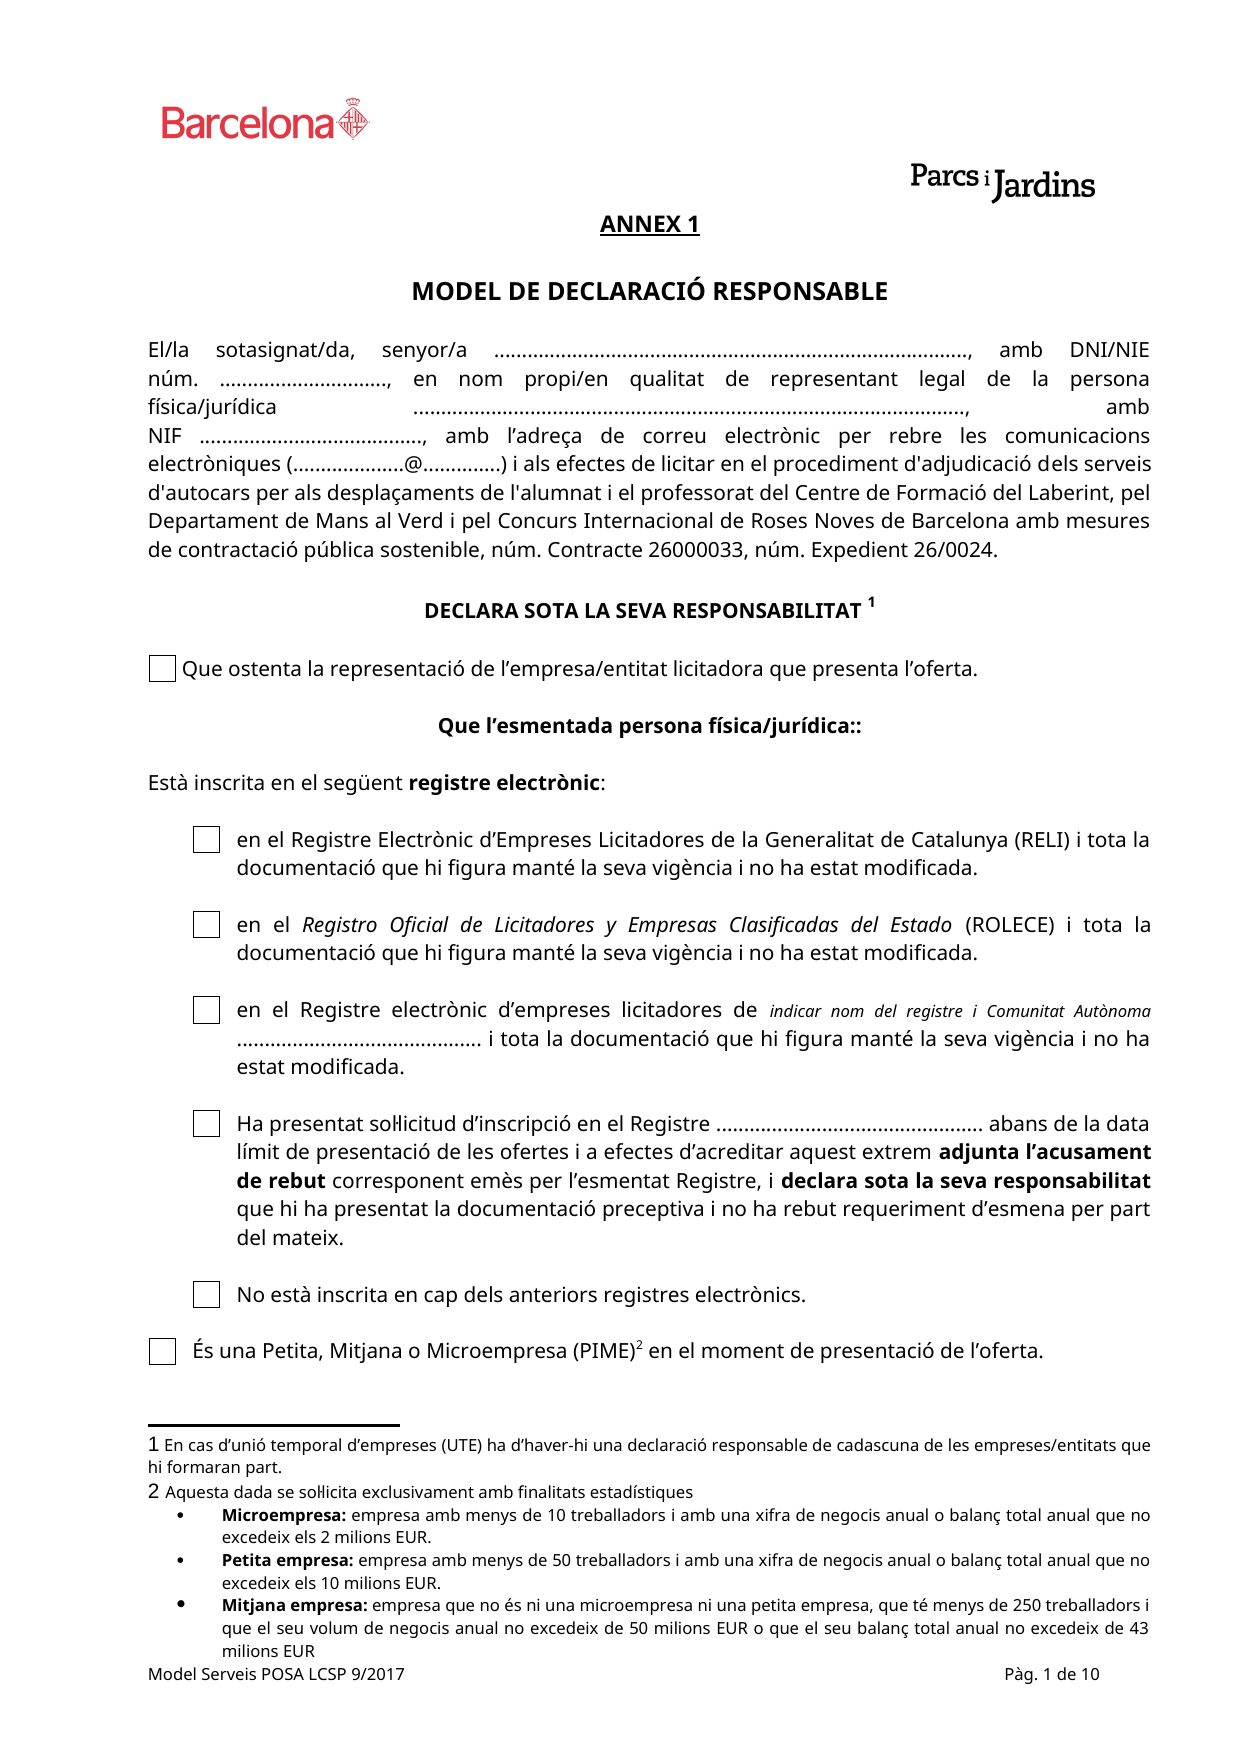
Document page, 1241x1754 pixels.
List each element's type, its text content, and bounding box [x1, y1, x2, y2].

text És una Petita, Mitjana o Microempresa (PIME) en el moment de presentació de l’oferta. [148, 1337, 1152, 1365]
picture [910, 163, 1096, 204]
text No està inscrita en cap dels anteriors registres electrònics. [192, 1280, 1152, 1308]
text en el Registre electrònic d’empreses licitadores de indicar nom del registre i Comunitat Autònoma ............................................ i tota la documentació que hi figura manté la seva vigència i no ha estat modificada. [192, 995, 1152, 1081]
text DECLARA SOTA LA SEVA RESPONSABILITAT [148, 592, 1152, 626]
text ANNEX 1 [148, 208, 1152, 239]
picture [162, 97, 370, 140]
text Ha presentat sol·licitud d’inscripció en el Registre ................................................ abans de la data límit de presentació de les ofertes i a efectes d’acreditar aquest extrem adjunta l’acusament de rebut corresponent emès per l’esmentat Registre, i declara sota la seva responsabilitat que hi ha presentat la documentació preceptiva i no ha rebut requeriment d’esmena per part del mateix. [192, 1109, 1152, 1251]
text El/la sotasignat/da, senyor/a ....................................................................................., amb DNI/NIE núm. .............................., en nom propi/en qualitat de representant legal de la persona física/jurídica ..................................................................................................., amb NIF ........................................, amb l’adreça de correu electrònic per rebre les comunicacions electròniques (....................@..............) i als efectes de licitar en el procediment d'adjudicació dels serveis d'autocars per als desplaçaments de l'alumnat i el professorat del Centre de Formació del Laberint, pel Departament de Mans al Verd i pel Concurs Internacional de Roses Noves de Barcelona amb mesures de contractació pública sostenible, núm. Contracte 26000033, núm. Expedient 26/0024. [148, 336, 1152, 563]
text en el Registre Electrònic d’Empreses Licitadores de la Generalitat de Catalunya (RELI) i tota la documentació que hi figura manté la seva vigència i no ha estat modificada. [192, 825, 1152, 882]
text Que ostenta la representació de l’empresa/entitat licitadora que presenta l’oferta. [148, 654, 1152, 682]
text Que l’esmentada persona física/jurídica:: [148, 711, 1152, 739]
text Està inscrita en el següent registre electrònic: [148, 768, 1152, 796]
text en el Registro Oficial de Licitadores y Empresas Clasificadas del Estado (ROLECE) i tota la documentació que hi figura manté la seva vigència i no ha estat modificada. [192, 910, 1152, 967]
text MODEL DE DECLARACIÓ RESPONSABLE [148, 273, 1152, 307]
